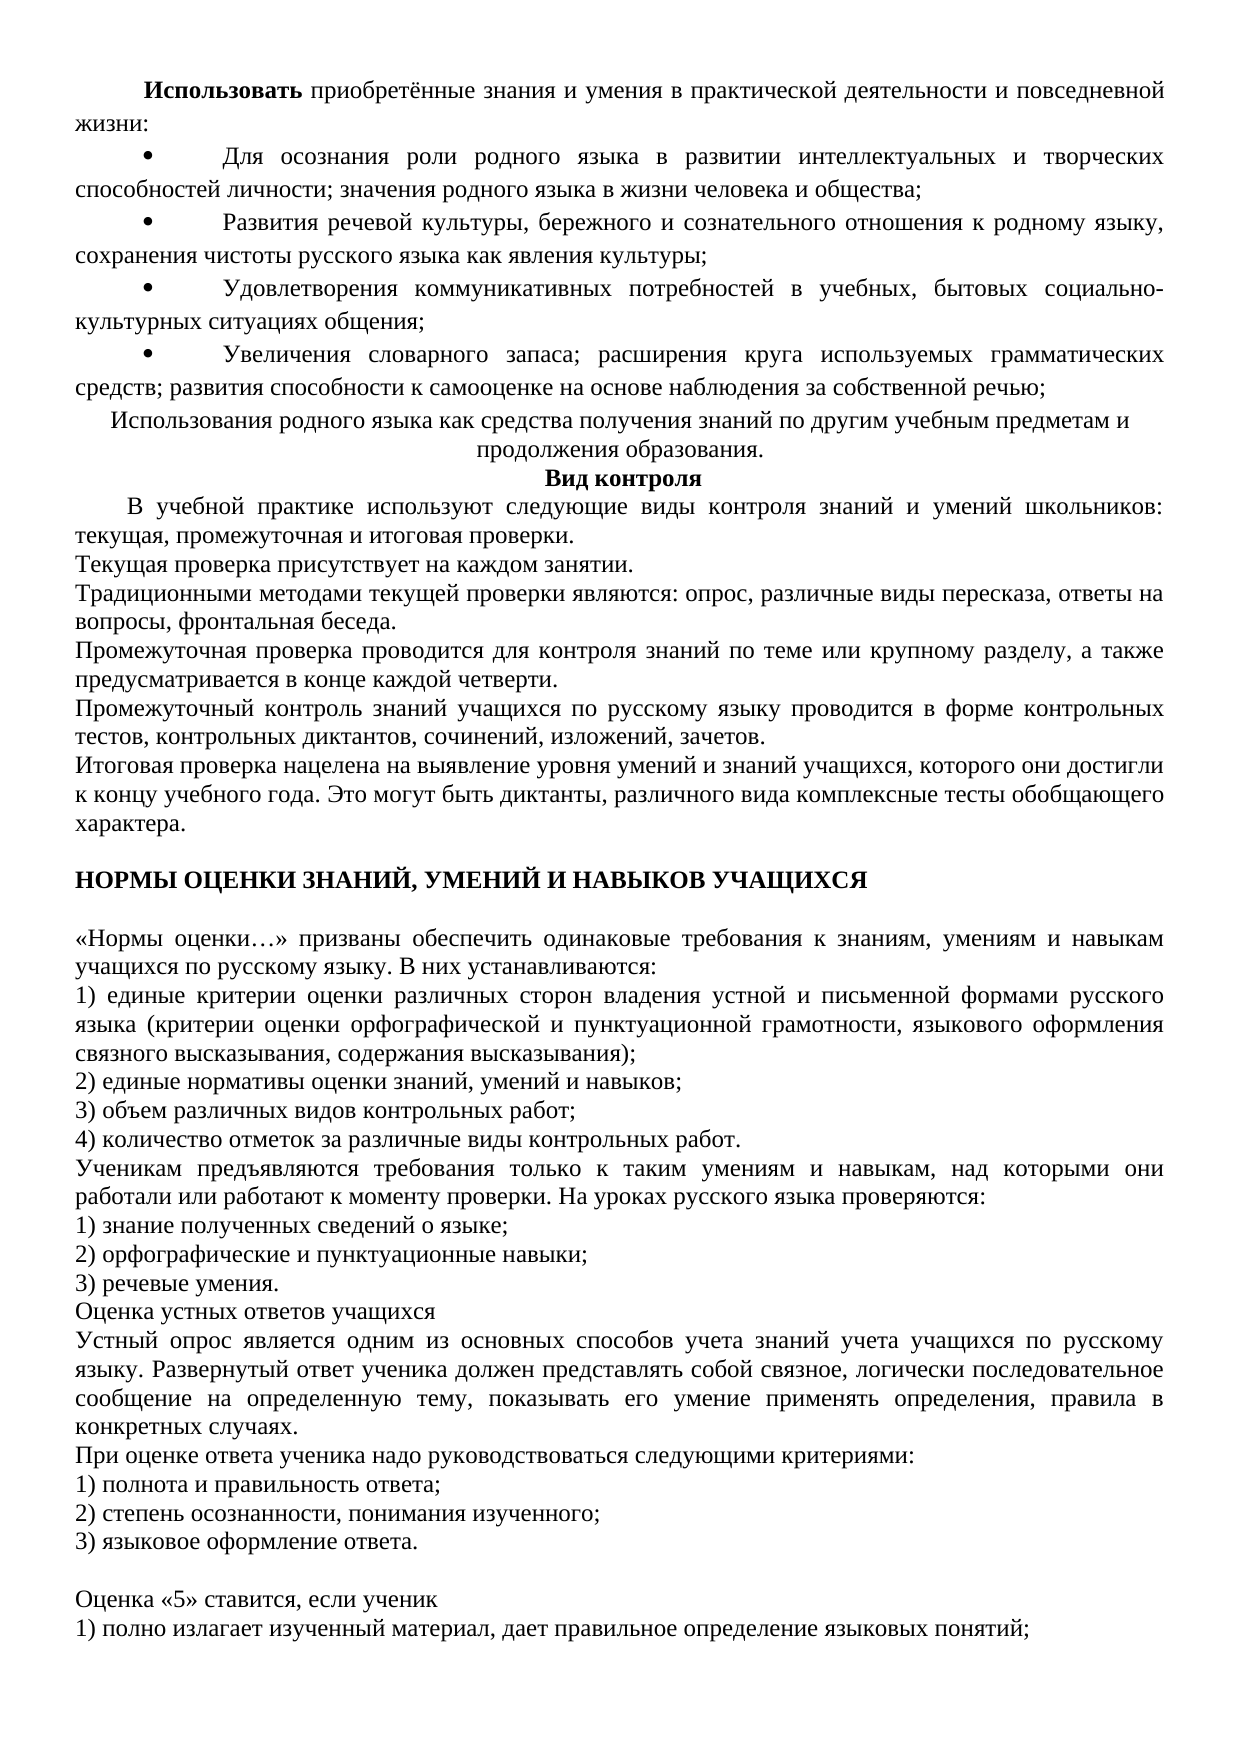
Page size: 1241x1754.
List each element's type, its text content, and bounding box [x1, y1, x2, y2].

text 1) полнота и правильность ответа; [75, 1469, 1165, 1498]
text 3) речевые умения. [75, 1268, 1165, 1296]
text 1) единые критерии оценки различных сторон владения устной и письменной формами русского языка (критерии оценки орфографической и пунктуационной грамотности, языкового оформления связного высказывания, содержания высказывания); [75, 980, 1165, 1066]
text Промежуточная проверка проводится для контроля знаний по теме или крупному разделу, а также предусматривается в конце каждой четверти. [75, 635, 1165, 693]
text 4) количество отметок за различные виды контрольных работ. [75, 1124, 1165, 1153]
text 2) орфографические и пунктуационные навыки; [75, 1239, 1165, 1268]
text 2) степень осознанности, понимания изученного; [75, 1498, 1165, 1526]
text 1) знание полученных сведений о языке; [75, 1210, 1165, 1239]
text Использования родного языка как средства получения знаний по другим учебным предметам и продолжения образования. [75, 405, 1165, 463]
text Промежуточный контроль знаний учащихся по русскому языку проводится в форме контрольных тестов, контрольных диктантов, сочинений, изложений, зачетов. [75, 693, 1165, 750]
text Вид контроля [75, 463, 1165, 491]
text Традиционными методами текущей проверки являются: опрос, различные виды пересказа, ответы на вопросы, фронтальная беседа. [75, 578, 1165, 635]
text Итоговая проверка нацелена на выявление уровня умений и знаний учащихся, которого они достигли к концу учебного года. Это могут быть диктанты, различного вида комплексные тесты обобщающего характера. [75, 750, 1165, 836]
text В учебной практике используют следующие виды контроля знаний и умений школьников: текущая, промежуточная и итоговая проверки. [75, 491, 1165, 549]
text Оценка «5» ставится, если ученик [75, 1584, 1165, 1613]
text Устный опрос является одним из основных способов учета знаний учета учащихся по русскому языку. Развернутый ответ ученика должен представлять собой связное, логически последовательное сообщение на определенную тему, показывать его умение применять определения, правила в конкретных случаях. [75, 1325, 1165, 1440]
list Увеличения словарного запаса; расширения круга используемых грамматических средств; развития способности к самооценке на основе наблюдения за собственной речью; [75, 339, 1165, 401]
text 2) единые нормативы оценки знаний, умений и навыков; [75, 1066, 1165, 1095]
text НОРМЫ ОЦЕНКИ ЗНАНИЙ, УМЕНИЙ И НАВЫКОВ УЧАЩИХСЯ [75, 865, 1165, 894]
text 3) объем различных видов контрольных работ; [75, 1095, 1165, 1124]
text 3) языковое оформление ответа. [75, 1526, 1165, 1555]
text Текущая проверка присутствует на каждом занятии. [75, 549, 1165, 578]
text Ученикам предъявляются требования только к таким умениям и навыкам, над которыми они работали или работают к моменту проверки. На уроках русского языка проверяются: [75, 1153, 1165, 1210]
list Для осознания роли родного языка в развитии интеллектуальных и творческих способностей личности; значения родного языка в жизни человека и общества; [75, 141, 1165, 203]
text 1) полно излагает изученный материал, дает правильное определение языковых понятий; [75, 1613, 1165, 1641]
list Развития речевой культуры, бережного и сознательного отношения к родному языку, сохранения чистоты русского языка как явления культуры; [75, 207, 1165, 269]
text При оценке ответа ученика надо руководствоваться следующими критериями: [75, 1440, 1165, 1469]
text Оценка устных ответов учащихся [75, 1296, 1165, 1325]
list Удовлетворения коммуникативных потребностей в учебных, бытовых социально-культурных ситуациях общения; [75, 273, 1165, 335]
text Использовать приобретённые знания и умения в практической деятельности и повседневной жизни: [75, 75, 1165, 137]
text «Нормы оценки…» призваны обеспечить одинаковые требования к знаниям, умениям и навыкам учащихся по русскому языку. В них устанавливаются: [75, 923, 1165, 980]
